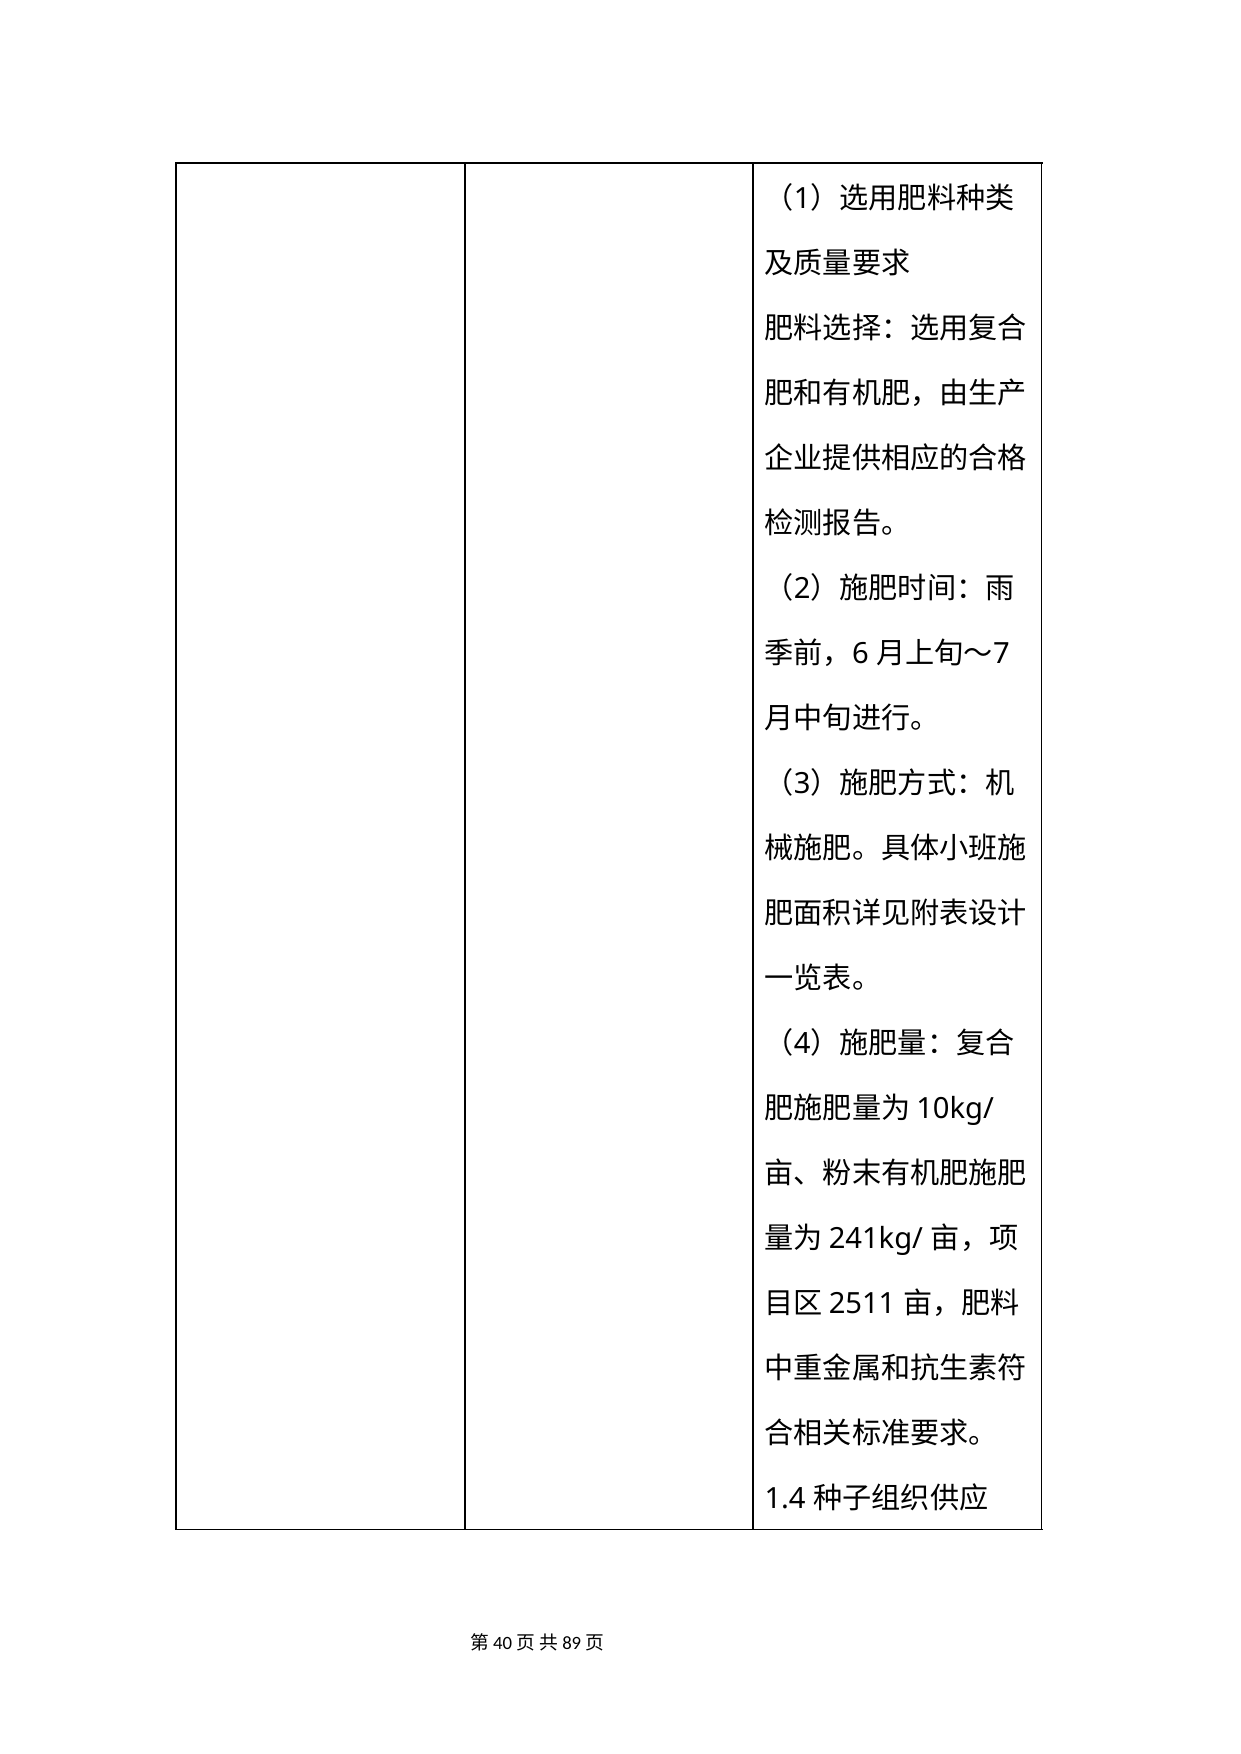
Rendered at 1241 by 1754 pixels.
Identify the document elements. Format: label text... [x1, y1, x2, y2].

table_cell 1 [177, 164, 464, 1528]
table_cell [754, 164, 1041, 1528]
table_cell [466, 164, 752, 1528]
